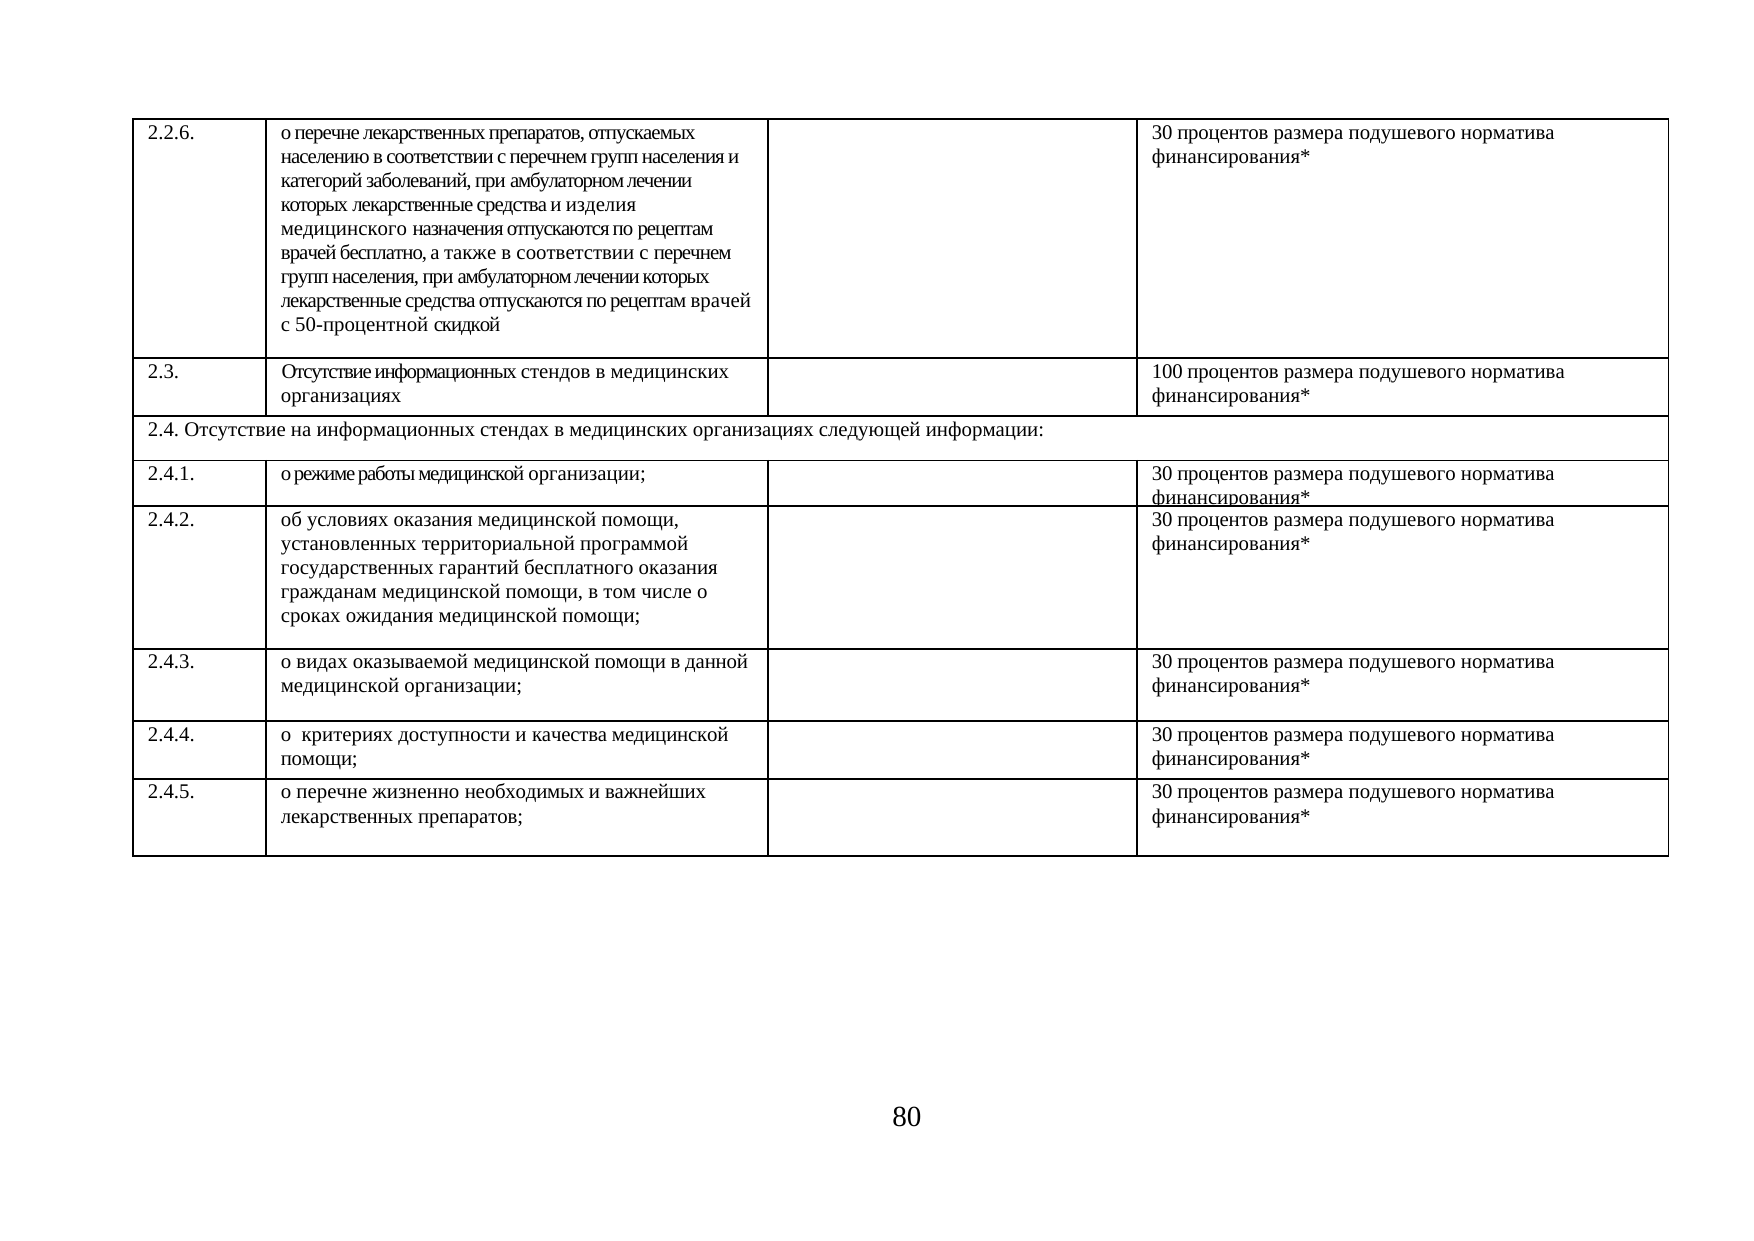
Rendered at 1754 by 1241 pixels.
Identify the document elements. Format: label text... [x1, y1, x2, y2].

table_cell 30 процентов размера подушевого норматива финансирования* [1138, 780, 1668, 855]
table_cell 30 процентов размера подушевого норматива финансирования* [1138, 650, 1668, 720]
table_cell [769, 650, 1136, 720]
table_cell 30 процентов размера подушевого норматива финансирования* [1138, 461, 1668, 505]
table_cell 2.4.4. [134, 722, 265, 778]
table_cell 30 процентов размера подушевого норматива финансирования* [1138, 722, 1668, 778]
table_cell 100 процентов размера подушевого норматива финансирования* [1138, 359, 1668, 415]
table_cell [769, 722, 1136, 778]
table_cell [769, 461, 1136, 505]
table_cell Отсутствие информационных стендов в медицинских организациях [267, 359, 767, 415]
table_cell о режиме работы медицинской организации; [267, 461, 767, 505]
table_cell о видах оказываемой медицинской помощи в данной медицинской организации; [267, 650, 767, 720]
table_cell 2.4.5. [134, 780, 265, 855]
table_cell 2.4.2. [134, 507, 265, 648]
table_cell 30 процентов размера подушевого норматива финансирования* [1138, 507, 1668, 648]
table_cell об условиях оказания медицинской помощи, установленных территориальной программой государственных гарантий бесплатного оказания гражданам медицинской помощи, в том числе о сроках ожидания медицинской помощи; [267, 507, 767, 648]
table_cell [769, 780, 1136, 855]
table_cell [769, 507, 1136, 648]
table_cell [769, 359, 1136, 415]
table_cell о критериях доступности и качества медицинской помощи; [267, 722, 767, 778]
table_cell о перечне лекарственных препаратов, отпускаемых населению в соответствии с перечнем групп населения и категорий заболеваний, при амбулаторном лечении которых лекарственные средства и изделия медицинского назначения отпускаются по рецептам врачей бесплатно, а также в соответствии с перечнем групп населения, при амбулаторном лечении которых лекарственные средства отпускаются по рецептам врачей с 50-процентной скидкой [267, 120, 767, 357]
table_cell 2.2.6. [134, 120, 265, 357]
table_cell 2.4. Отсутствие на информационных стендах в медицинских организациях следующей информации: [134, 417, 1668, 460]
table_cell 2.4.1. [134, 461, 265, 505]
table_cell 2.3. [134, 359, 265, 415]
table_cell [1138, 120, 1668, 357]
table_cell о перечне жизненно необходимых и важнейших лекарственных препаратов; [267, 780, 767, 855]
table_cell [769, 120, 1136, 357]
table_cell 2.4.3. [134, 650, 265, 720]
